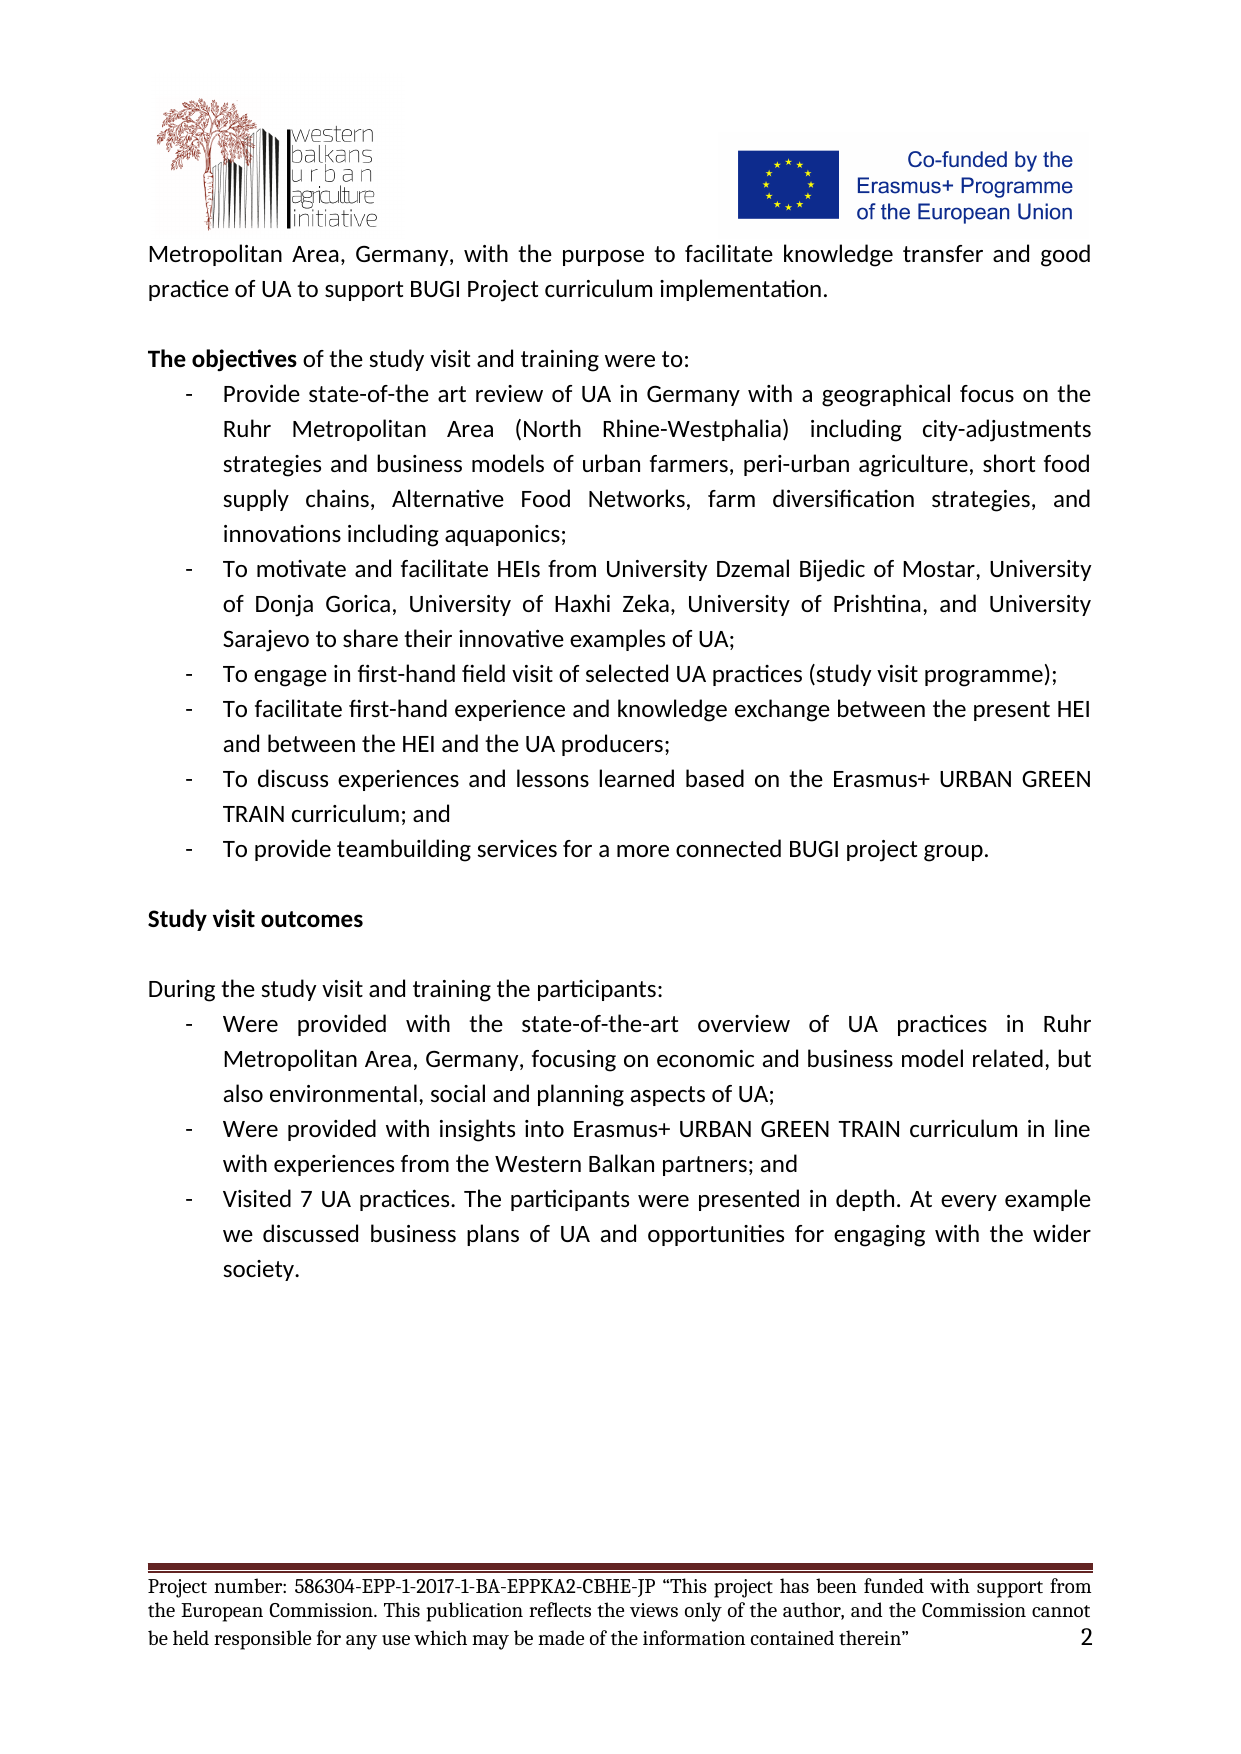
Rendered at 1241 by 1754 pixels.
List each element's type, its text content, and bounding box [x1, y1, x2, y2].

picture [151, 73, 406, 239]
text The objectives of the study visit and training were to: [148, 343, 1093, 374]
text Study visit outcomes [148, 903, 1093, 934]
list Were provided with the state-of-the-art overview of UA practices in Ruhr Metropolitan Area, Germany, focusing on economic and business model related, but also environmental, social and planning aspects of UA; [185, 1008, 1093, 1109]
list Visited 7 UA practices. The participants were presented in depth. At every example we discussed business plans of UA and opportunities for engaging with the wider society. [185, 1183, 1093, 1284]
list To motivate and facilitate HEIs from University Dzemal Bijedic of Mostar, University of Donja Gorica, University of Haxhi Zeka, University of Prishtina, and University Sarajevo to share their innovative examples of UA; [185, 553, 1093, 654]
list To provide teambuilding services for a more connected BUGI project group. [185, 833, 1093, 864]
list Provide state-of-the art review of UA in Germany with a geographical focus on the Ruhr Metropolitan Area (North Rhine-Westphalia) including city-adjustments strategies and business models of urban farmers, peri-urban agriculture, short food supply chains, Alternative Food Networks, farm diversification strategies, and innovations including aquaponics; [185, 378, 1093, 549]
text During the study visit and training the participants: [148, 973, 1093, 1004]
list To engage in first-hand field visit of selected UA practices (study visit programme); [185, 658, 1093, 689]
list Were provided with insights into Erasmus+ URBAN GREEN TRAIN curriculum in line with experiences from the Western Balkan partners; and [185, 1113, 1093, 1179]
picture [717, 132, 1090, 239]
list To facilitate first-hand experience and knowledge exchange between the present HEI and between the HEI and the UA producers; [185, 693, 1093, 759]
list To discuss experiences and lessons learned based on the Erasmus+ URBAN GREEN TRAIN curriculum; and [185, 763, 1093, 829]
